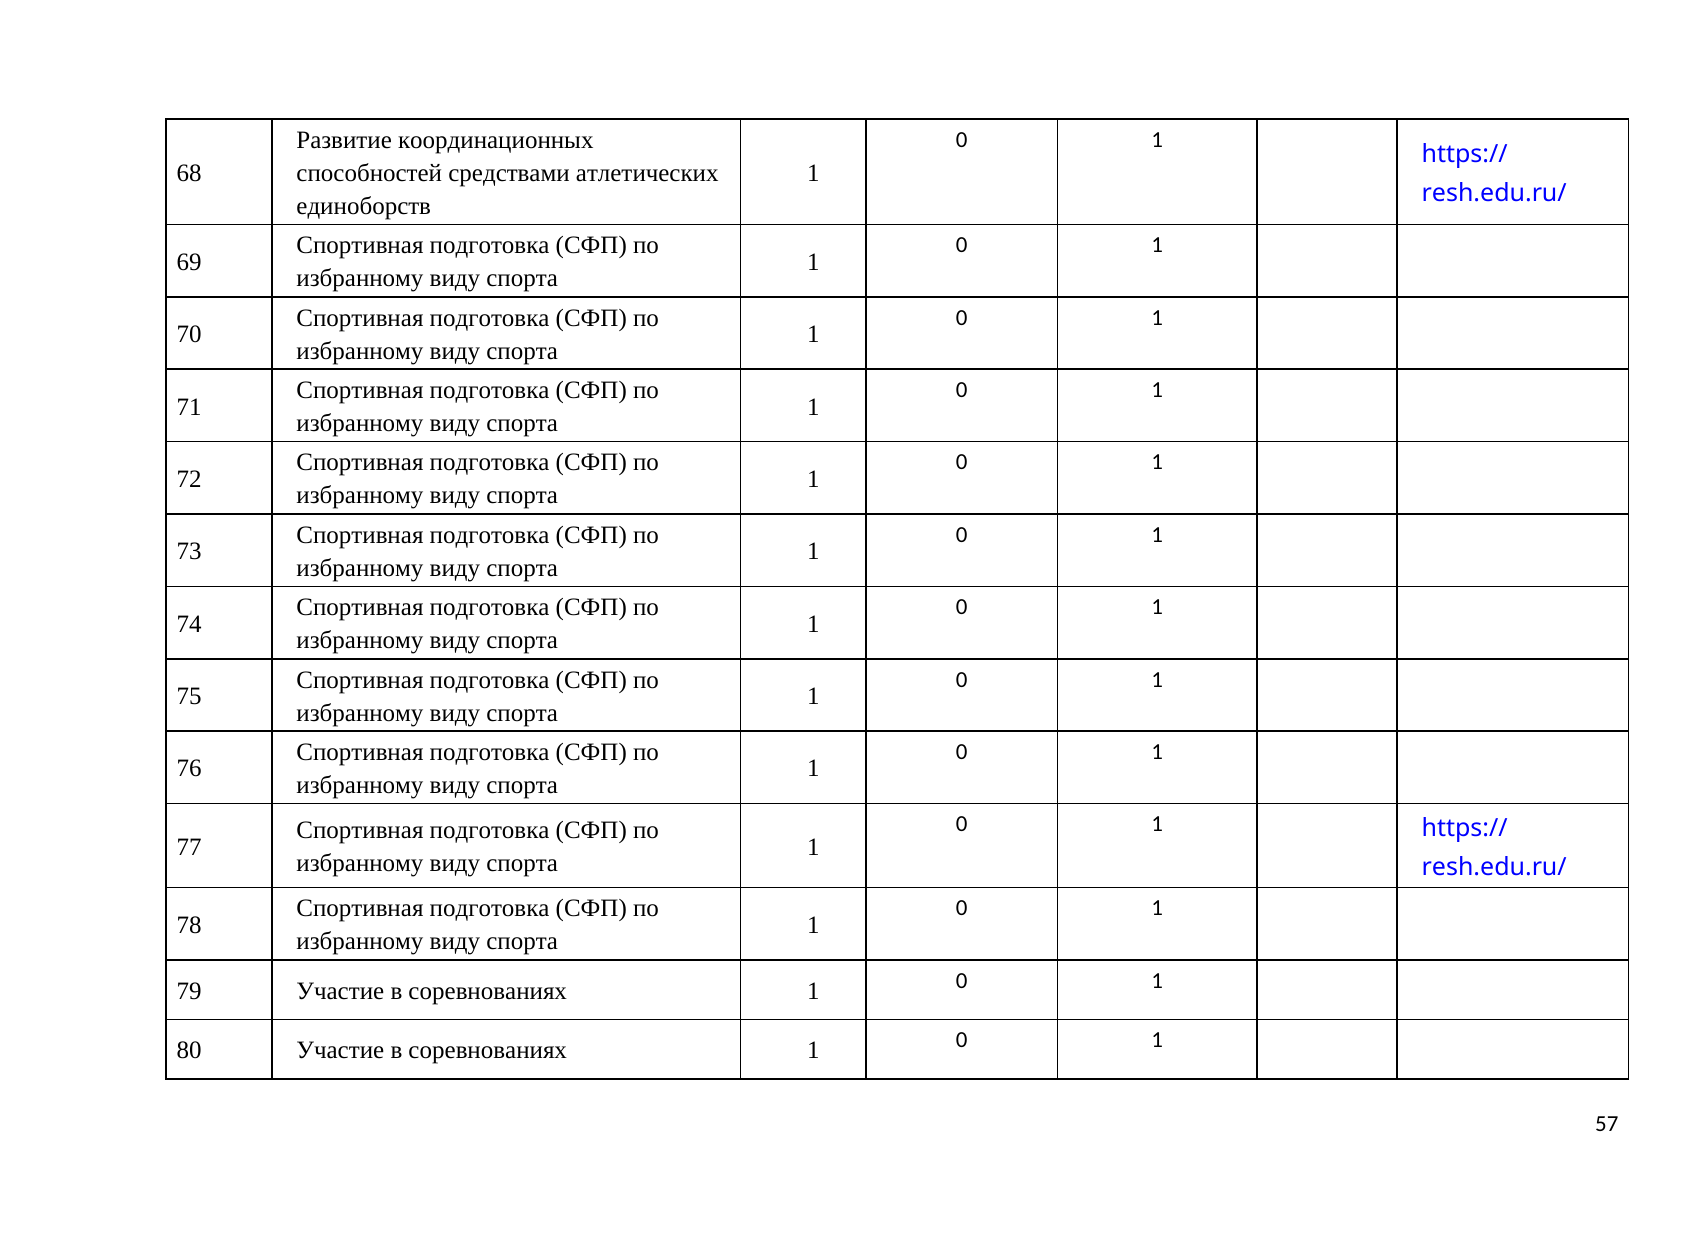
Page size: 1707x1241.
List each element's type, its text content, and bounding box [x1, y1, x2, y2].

table_cell 78 [167, 888, 271, 959]
table_cell 0 [867, 888, 1057, 959]
table_cell Спортивная подготовка (СФП) по избранному виду спорта [273, 515, 740, 586]
table_cell 1 [741, 298, 865, 368]
table_cell 74 [167, 587, 271, 658]
table_cell 1 [1058, 120, 1256, 223]
table_cell Спортивная подготовка (СФП) по избранному виду спорта [273, 888, 740, 959]
table_cell 0 [867, 442, 1057, 513]
table_cell [1258, 442, 1396, 513]
table_cell [1398, 587, 1628, 658]
table_cell [1258, 888, 1396, 959]
table_cell 0 [867, 370, 1057, 441]
table_cell [1258, 1020, 1396, 1078]
table_cell 0 [867, 961, 1057, 1018]
table_cell 0 [867, 804, 1057, 887]
table_cell 79 [167, 961, 271, 1018]
table_cell 1 [741, 961, 865, 1018]
table_cell [1258, 961, 1396, 1018]
table_cell 1 [741, 732, 865, 803]
table_cell [1258, 732, 1396, 803]
table_cell [1398, 660, 1628, 730]
table_cell [1398, 1020, 1628, 1078]
table_cell 1 [1058, 225, 1256, 296]
table_cell Спортивная подготовка (СФП) по избранному виду спорта [273, 804, 740, 887]
table_cell 70 [167, 298, 271, 368]
table_cell https://resh.edu.ru/ [1398, 120, 1628, 223]
table_cell Спортивная подготовка (СФП) по избранному виду спорта [273, 225, 740, 296]
table_cell 73 [167, 515, 271, 586]
table_cell 1 [1058, 515, 1256, 586]
table_cell 0 [867, 225, 1057, 296]
table_cell 0 [867, 1020, 1057, 1078]
table_cell [1398, 515, 1628, 586]
table_cell [1398, 442, 1628, 513]
table_cell 68 [167, 120, 271, 223]
table_cell [1258, 515, 1396, 586]
table_cell 1 [1058, 442, 1256, 513]
table_cell 1 [1058, 587, 1256, 658]
table_cell [1258, 660, 1396, 730]
table_cell Спортивная подготовка (СФП) по избранному виду спорта [273, 442, 740, 513]
table_cell 1 [741, 888, 865, 959]
table_cell Спортивная подготовка (СФП) по избранному виду спорта [273, 587, 740, 658]
table_cell https://resh.edu.ru/ [1398, 804, 1628, 887]
table_cell 0 [867, 120, 1057, 223]
table_cell 1 [1058, 804, 1256, 887]
table_cell 0 [867, 515, 1057, 586]
table_cell 72 [167, 442, 271, 513]
table_cell [1398, 732, 1628, 803]
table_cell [273, 1020, 740, 1078]
table_cell 1 [741, 660, 865, 730]
table_cell 0 [867, 732, 1057, 803]
table_cell [1258, 298, 1396, 368]
table_cell 0 [867, 660, 1057, 730]
table_cell 1 [1058, 1020, 1256, 1078]
table_cell 1 [741, 587, 865, 658]
table_cell [1258, 120, 1396, 223]
table_cell [1398, 961, 1628, 1018]
table_cell Спортивная подготовка (СФП) по избранному виду спорта [273, 660, 740, 730]
table_cell [1398, 370, 1628, 441]
table_cell 71 [167, 370, 271, 441]
table_cell 1 [1058, 370, 1256, 441]
table_cell 1 [1058, 732, 1256, 803]
table_cell 77 [167, 804, 271, 887]
table_cell Спортивная подготовка (СФП) по избранному виду спорта [273, 370, 740, 441]
table_cell [1398, 225, 1628, 296]
table_cell [1258, 225, 1396, 296]
table_cell [1258, 587, 1396, 658]
table_cell [1258, 804, 1396, 887]
table_cell 1 [741, 515, 865, 586]
table_cell 1 [741, 225, 865, 296]
table_cell 1 [1058, 298, 1256, 368]
table_cell Спортивная подготовка (СФП) по избранному виду спорта [273, 298, 740, 368]
table_cell Участие в соревнованиях [273, 961, 740, 1018]
table_cell 1 [741, 442, 865, 513]
table_cell 1 [741, 804, 865, 887]
table_cell 0 [867, 298, 1057, 368]
table_cell 1 [1058, 660, 1256, 730]
table_cell Спортивная подготовка (СФП) по избранному виду спорта [273, 732, 740, 803]
table_cell 1 [1058, 961, 1256, 1018]
table_cell Развитие координационных способностей средствами атлетических единоборств [273, 120, 740, 223]
table_cell 1 [741, 370, 865, 441]
table_cell 1 [1058, 888, 1256, 959]
table_cell 1 [741, 120, 865, 223]
table_cell 1 [741, 1020, 865, 1078]
table_cell 0 [867, 587, 1057, 658]
table_cell [1258, 370, 1396, 441]
table_cell 75 [167, 660, 271, 730]
table_cell 76 [167, 732, 271, 803]
table_cell 69 [167, 225, 271, 296]
table_cell [1398, 888, 1628, 959]
table_cell [1398, 298, 1628, 368]
table_cell 80 [167, 1020, 271, 1078]
